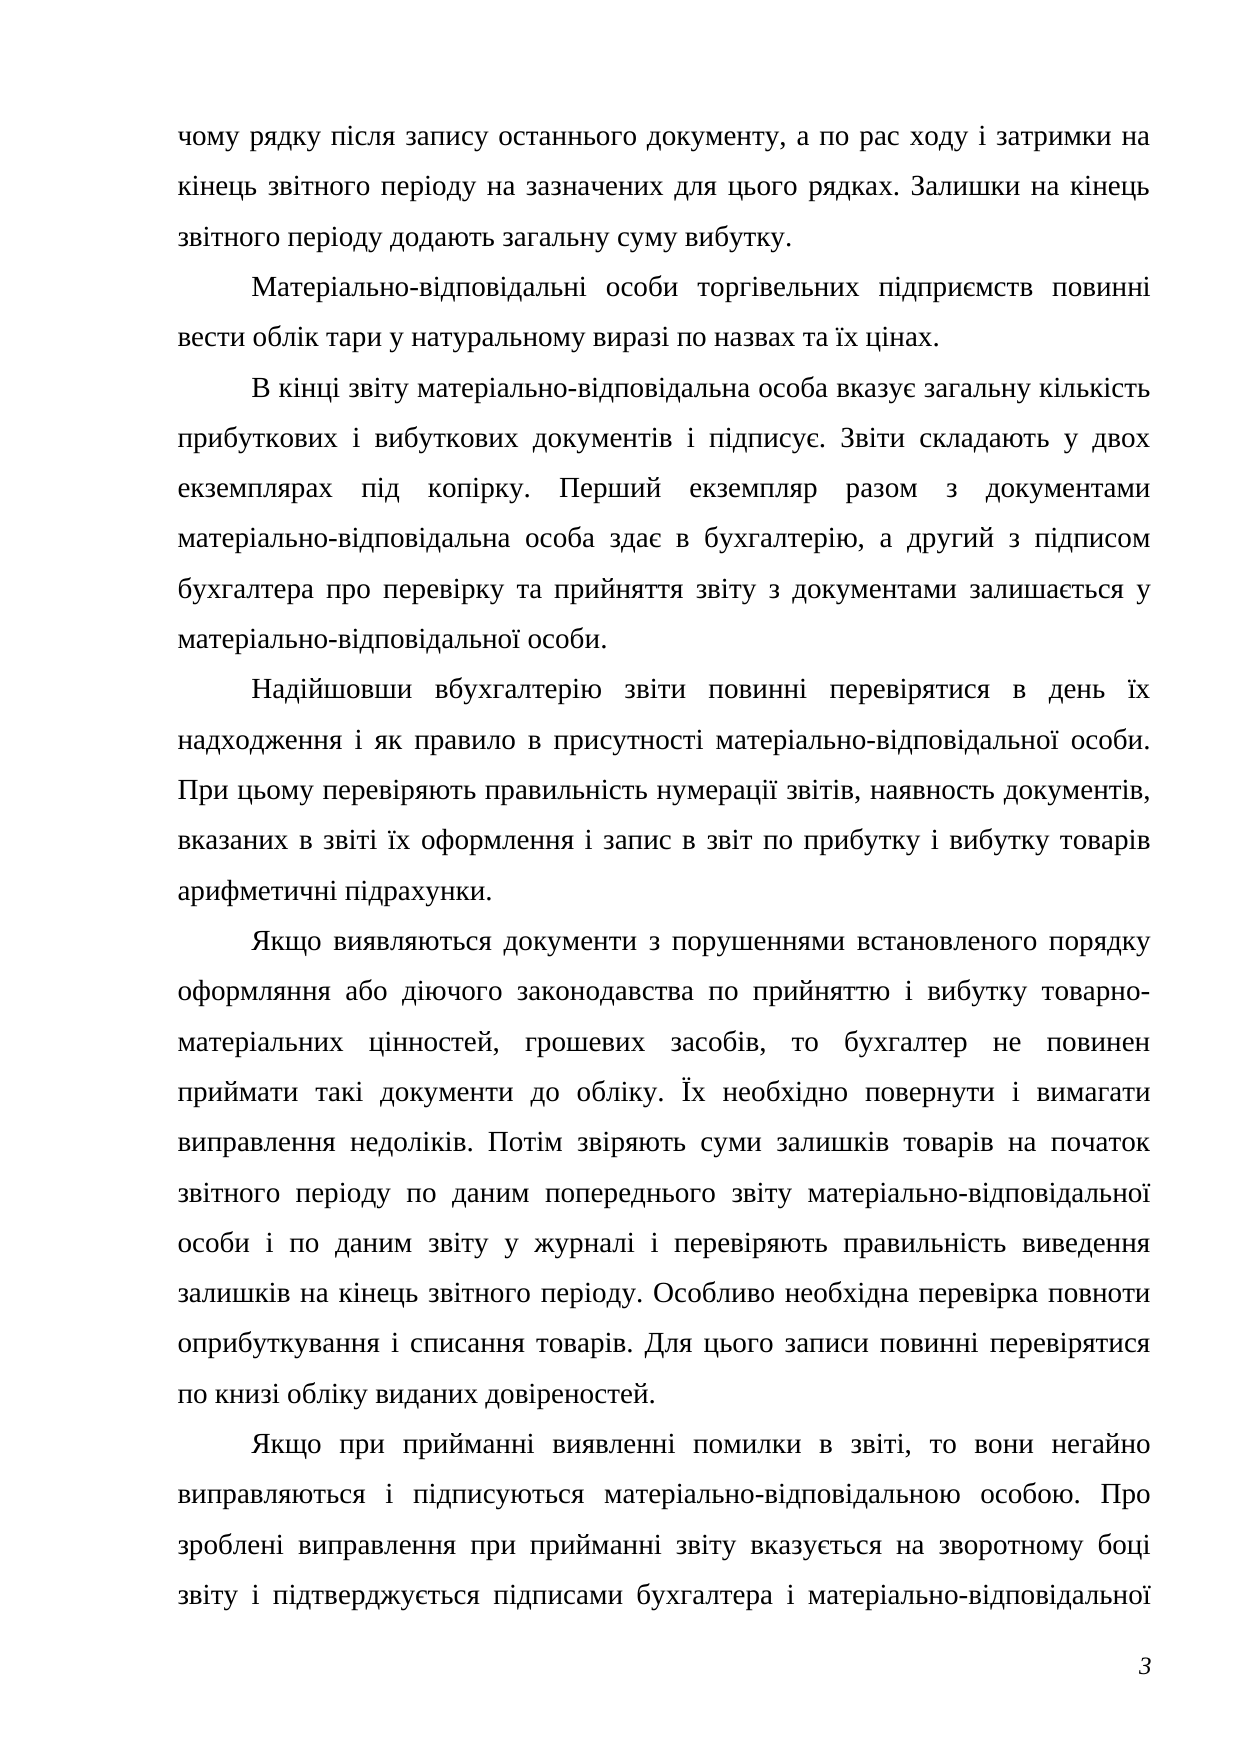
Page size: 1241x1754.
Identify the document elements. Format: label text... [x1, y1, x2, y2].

text Матеріально-відповідальні особи торгівельних підприємств повинні вести облік тари у натуральному виразі по назвах та їх цінах. [177, 269, 1152, 353]
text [177, 1426, 1152, 1611]
text Якщо виявляються документи з порушеннями встановленого порядку оформляння або діючого законодавства по прийняттю і вибутку товарно-матеріальних цінностей, грошевих засобів, то бухгалтер не повинен приймати такі документи до обліку. Їх необхідно повернути і вимагати виправлення недоліків. Потім звіряють суми залишків товарів на початок звітного періоду по даним попереднього звіту матеріально-відповідальної особи і по даним звіту у журналі і перевіряють правильність виведення залишків на кінець звітного періоду. Особливо необхідна перевірка повноти оприбуткування і списання товарів. Для цього записи повинні перевірятися по книзі обліку виданих довіреностей. [177, 923, 1152, 1409]
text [177, 118, 1152, 252]
text Надійшовши вбухгалтерію звіти повинні перевірятися в день їх надходження і як правило в присутності матеріально-відповідальної особи. При цьому перевіряють правильність нумерації звітів, наявность документів, вказаних в звіті їх оформлення і запис в звіт по прибутку і вибутку товарів арифметичні підрахунки. [177, 672, 1152, 906]
text В кінці звіту матеріально-відповідальна особа вказує загальну кількість прибуткових і вибуткових документів і підписує. Звіти складають у двох екземплярах під копірку. Перший екземпляр разом з документами матеріально-відповідальна особа здає в бухгалтерію, а другий з підписом бухгалтера про перевірку та прийняття звіту з документами залишається у матеріально-відповідальної особи. [177, 370, 1152, 655]
